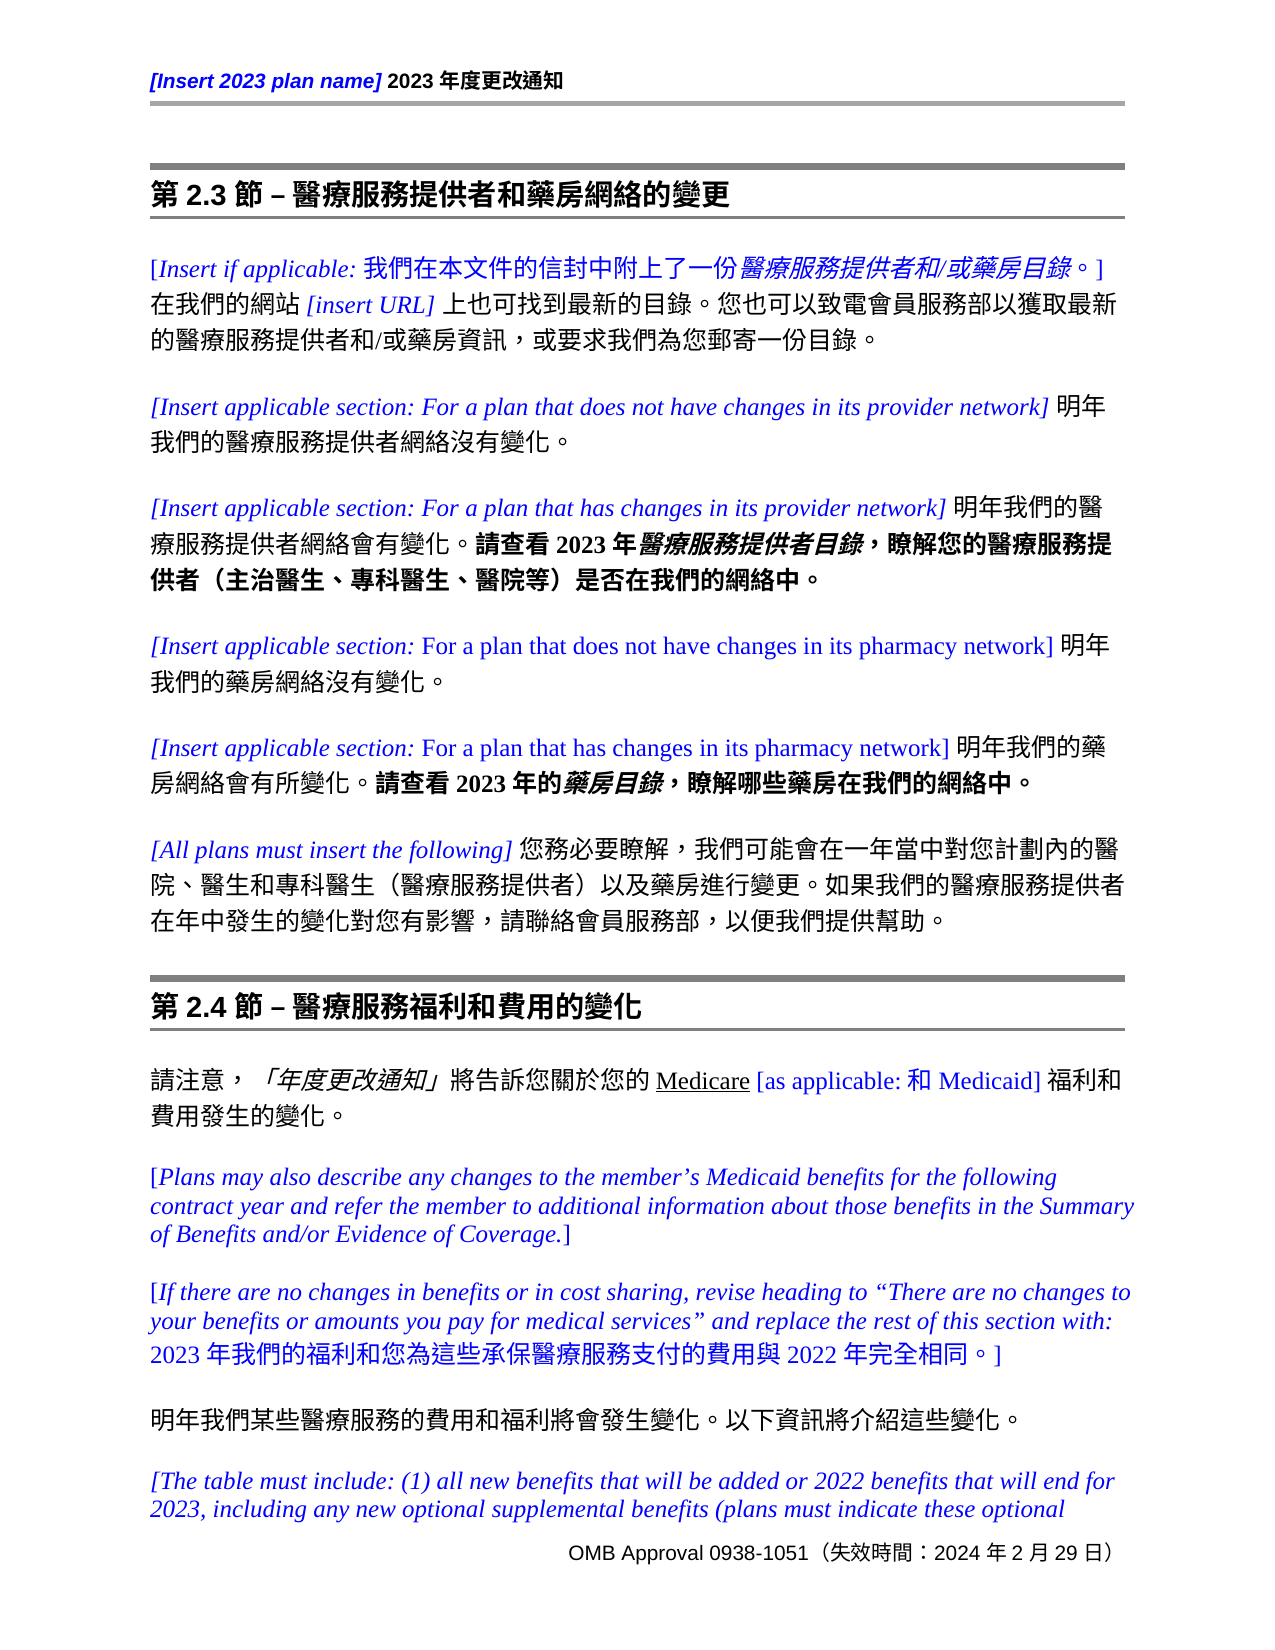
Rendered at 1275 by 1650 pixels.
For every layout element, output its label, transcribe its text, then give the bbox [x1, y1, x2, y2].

text [Insert if applicable: 我們在本文件的信封中附上了一份醫療服務提供者和/或藥房目錄。]在我們的網站 [insert URL] 上也可找到最新的目錄。您也可以致電會員服務部以獲取最新的醫療服務提供者和/或藥房資訊，或要求我們為您郵寄一份目錄。 [150, 248, 1125, 357]
text [Insert applicable section: For a plan that does not have changes in its provider network] 明年我們的醫療服務提供者網絡沒有變化。 [150, 386, 1125, 459]
text [Insert applicable section: For a plan that does not have changes in its pharmacy network] 明年我們的藥房網絡沒有變化。 [150, 626, 1125, 698]
text 請注意，「年度更改通知」將告訴您關於您的 Medicare [as applicable: 和 Medicaid] 福利和費用發生的變化。 [150, 1060, 1137, 1133]
subtitle 第 2.4 節 – 醫療服務福利和費用的變化 [150, 982, 1125, 1028]
subtitle 第 2.3 節 – 醫療服務提供者和藥房網絡的變更 [150, 170, 1125, 216]
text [150, 1466, 1125, 1523]
text [Insert applicable section: For a plan that has changes in its pharmacy network] 明年我們的藥房網絡會有所變化。請查看 2023 年的藥房目錄，瞭解哪些藥房在我們的網絡中。 [150, 727, 1125, 800]
text [Plans may also describe any changes to the member’s Medicaid benefits for the following contract year and refer the member to additional information about those benefits in the Summary of Benefits and/or Evidence of Coverage.] [150, 1162, 1137, 1248]
text 明年我們某些醫療服務的費用和福利將會發生變化。以下資訊將介紹這些變化。 [150, 1400, 1137, 1437]
text [Insert applicable section: For a plan that has changes in its provider network] 明年我們的醫療服務提供者網絡會有變化。請查看 2023 年醫療服務提供者目錄，瞭解您的醫療服務提供者（主治醫生、專科醫生、醫院等）是否在我們的網絡中。 [150, 488, 1125, 597]
text [All plans must insert the following] 您務必要瞭解，我們可能會在一年當中對您計劃內的醫院、醫生和專科醫生（醫療服務提供者）以及藥房進行變更。如果我們的醫療服務提供者在年中發生的變化對您有影響，請聯絡會員服務部，以便我們提供幫助。 [150, 829, 1125, 938]
text [If there are no changes in benefits or in cost sharing, revise heading to “There are no changes to your benefits or amounts you pay for medical services” and replace the rest of this section with: 2023 年我們的福利和您為這些承保醫療服務支付的費用與 2022 年完全相同。] [150, 1277, 1137, 1371]
